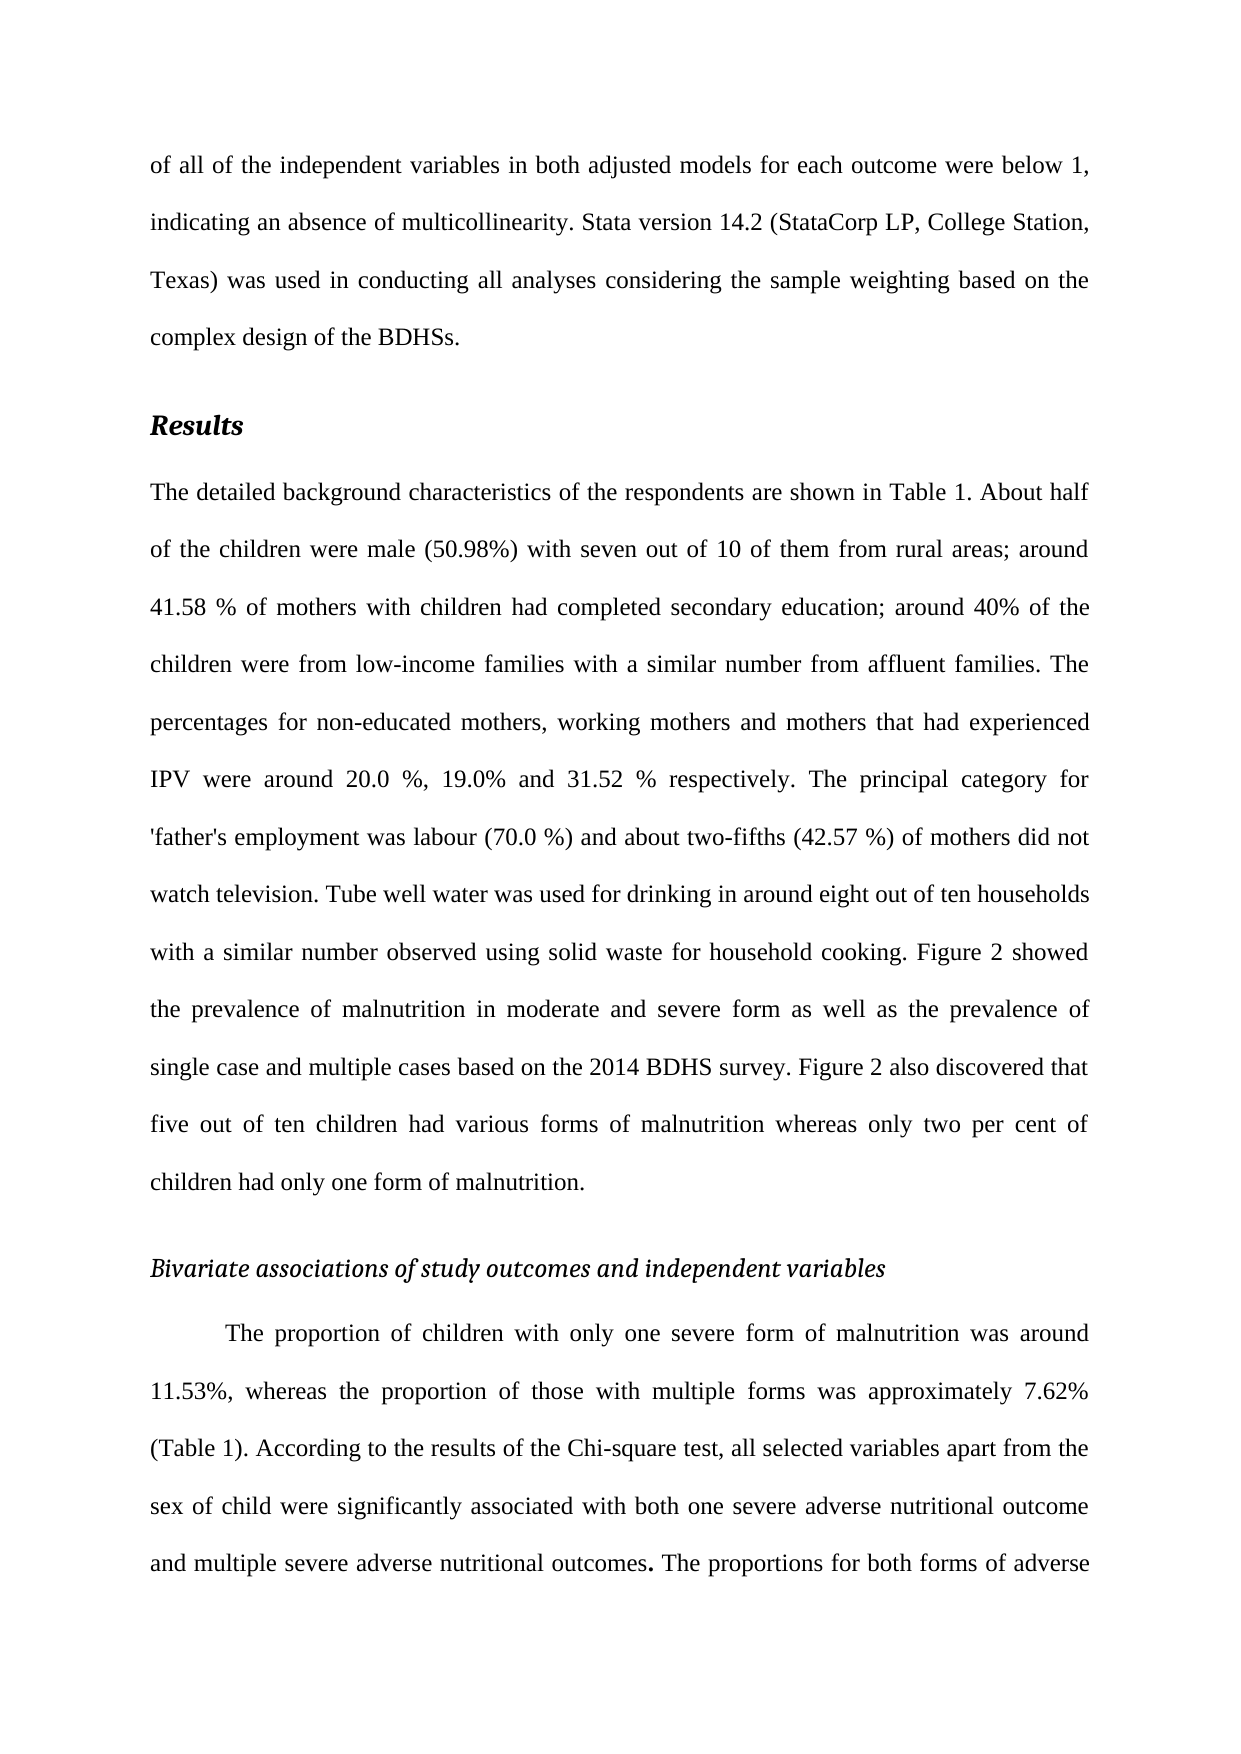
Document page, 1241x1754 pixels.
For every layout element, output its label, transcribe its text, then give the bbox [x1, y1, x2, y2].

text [150, 1318, 1090, 1577]
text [150, 150, 1090, 351]
subtitle Results [150, 409, 1090, 443]
text The detailed background characteristics of the respondents are shown in Table 1. About half of the children were male (50.98%) with seven out of 10 of them from rural areas; around 41.58 % of mothers with children had completed secondary education; around 40% of the children were from low-income families with a similar number from affluent families. The percentages for non-educated mothers, working mothers and mothers that had experienced IPV were around 20.0 %, 19.0% and 31.52 % respectively. The principal category for 'father's employment was labour (70.0 %) and about two-fifths (42.57 %) of mothers did not watch television. Tube well water was used for drinking in around eight out of ten households with a similar number observed using solid waste for household cooking. Figure 2 showed the prevalence of malnutrition in moderate and severe form as well as the prevalence of single case and multiple cases based on the 2014 BDHS survey. Figure 2 also discovered that five out of ten children had various forms of malnutrition whereas only two per cent of children had only one form of malnutrition. [150, 477, 1090, 1196]
subtitle Bivariate associations of study outcomes and independent variables [150, 1253, 1090, 1285]
